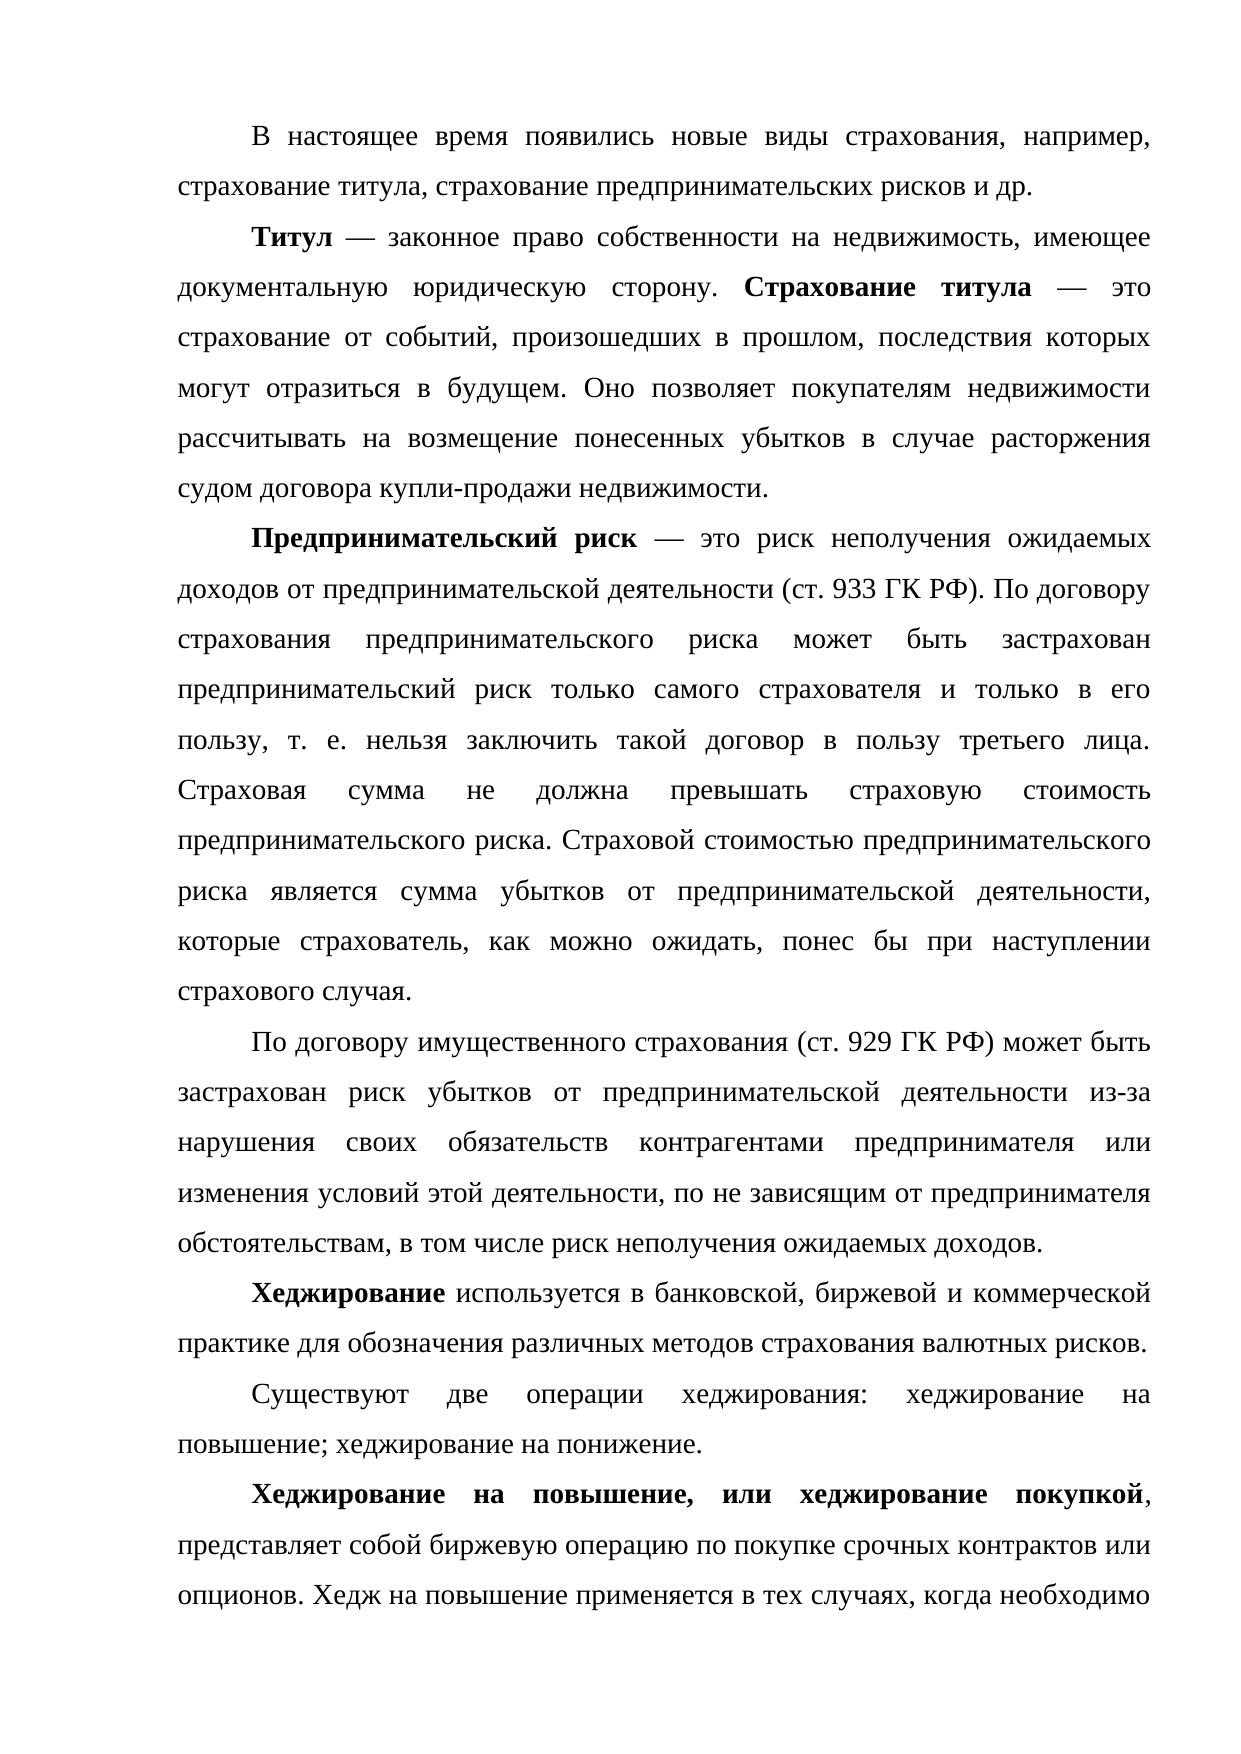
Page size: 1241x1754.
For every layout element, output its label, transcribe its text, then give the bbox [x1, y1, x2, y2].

text Хеджирование используется в банковской, биржевой и коммерческой практике для обозначения различных методов страхования валютных рисков. [177, 1275, 1152, 1359]
text Предпринимательский риск — это риск неполучения ожидаемых доходов от предпринимательской деятельности (ст. 933 ГК РФ). По договору страхования предпринимательского риска может быть застрахован предпринимательский риск только самого страхователя и только в его пользу, т. е. нельзя заключить такой договор в пользу третьего лица. Страховая сумма не должна превышать страховую стоимость предпринимательского риска. Страховой стоимостью предпринимательского риска является сумма убытков от предпринимательской деятельности, которые страхователь, как можно ожидать, понес бы при наступлении страхового случая. [177, 521, 1152, 1007]
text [177, 1477, 1152, 1611]
text Титул — законное право собственности на недвижимость, имеющее документальную юридическую сторону. Страхование титула — это страхование от событий, произошедших в прошлом, последствия которых могут отразиться в будущем. Оно позволяет покупателям недвижимости рассчитывать на возмещение понесенных убытков в случае расторжения судом договора купли-продажи недвижимости. [177, 219, 1152, 504]
text По договору имущественного страхования (ст. 929 ГК РФ) может быть застрахован риск убытков от предпринимательской деятельности из-за нарушения своих обязательств контрагентами предпринимателя или изменения условий этой деятельности, по не зависящим от предпринимателя обстоятельствам, в том числе риск неполучения ожидаемых доходов. [177, 1024, 1152, 1258]
text Существуют две операции хеджирования: хеджирование на повышение; хеджирование на понижение. [177, 1376, 1152, 1460]
text В настоящее время появились новые виды страхования, например, страхование титула, страхование предпринимательских рисков и др. [177, 118, 1152, 202]
